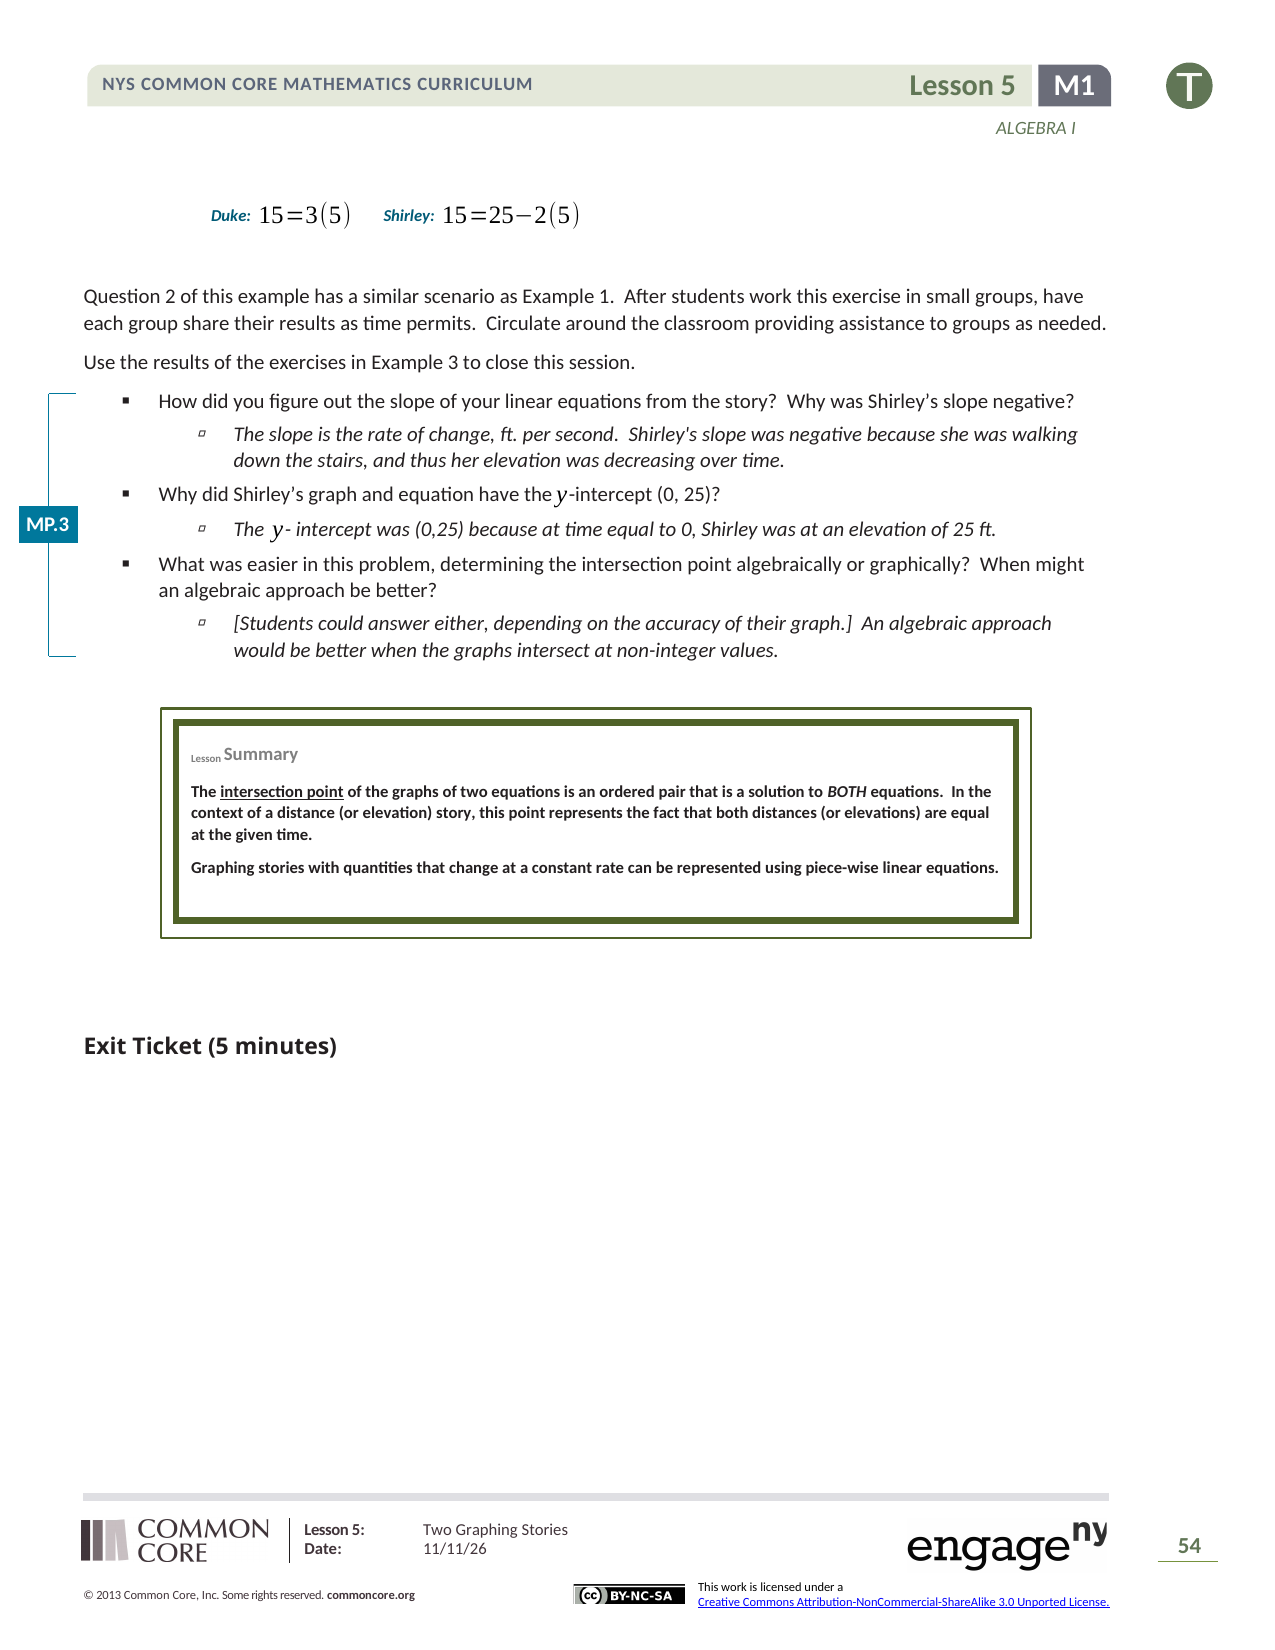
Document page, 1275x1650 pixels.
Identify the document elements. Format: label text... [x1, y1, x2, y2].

list Why did Shirley’s graph and equation have the-intercept (0, 25)? [121, 481, 1108, 508]
text Exit Ticket (5 minutes) [83, 1030, 1108, 1061]
text Question 2 of this example has a similar scenario as Example 1. After students work this exercise in small groups, have each group share their results as time permits. Circulate around the classroom providing assistance to groups as needed. [83, 283, 1108, 335]
text How did you figure out the slope of your linear equations from the story? Why was Shirley’s slope negative? [121, 388, 1108, 413]
text Duke: Shirley: [211, 200, 1018, 230]
picture [906, 1518, 1107, 1573]
list [Students could answer either, depending on the accuracy of their graph.] An algebraic approach would be better when the graphs intersect at non-integer values. [196, 610, 1108, 662]
picture [81, 1517, 269, 1562]
text Use the results of the exercises in Example 3 to close this session. [83, 349, 1108, 374]
list The slope is the rate of change, ft. per second. Shirley's slope was negative because she was walking down the stairs, and thus her elevation was decreasing over time. [196, 421, 1108, 473]
text What was easier in this problem, determining the intersection point algebraically or graphically? When might an algebraic approach be better? [121, 551, 1108, 603]
picture [572, 1584, 685, 1604]
list The - intercept was (0,25) because at time equal to 0, Shirley was at an elevation of 25 ft. [196, 516, 1108, 543]
